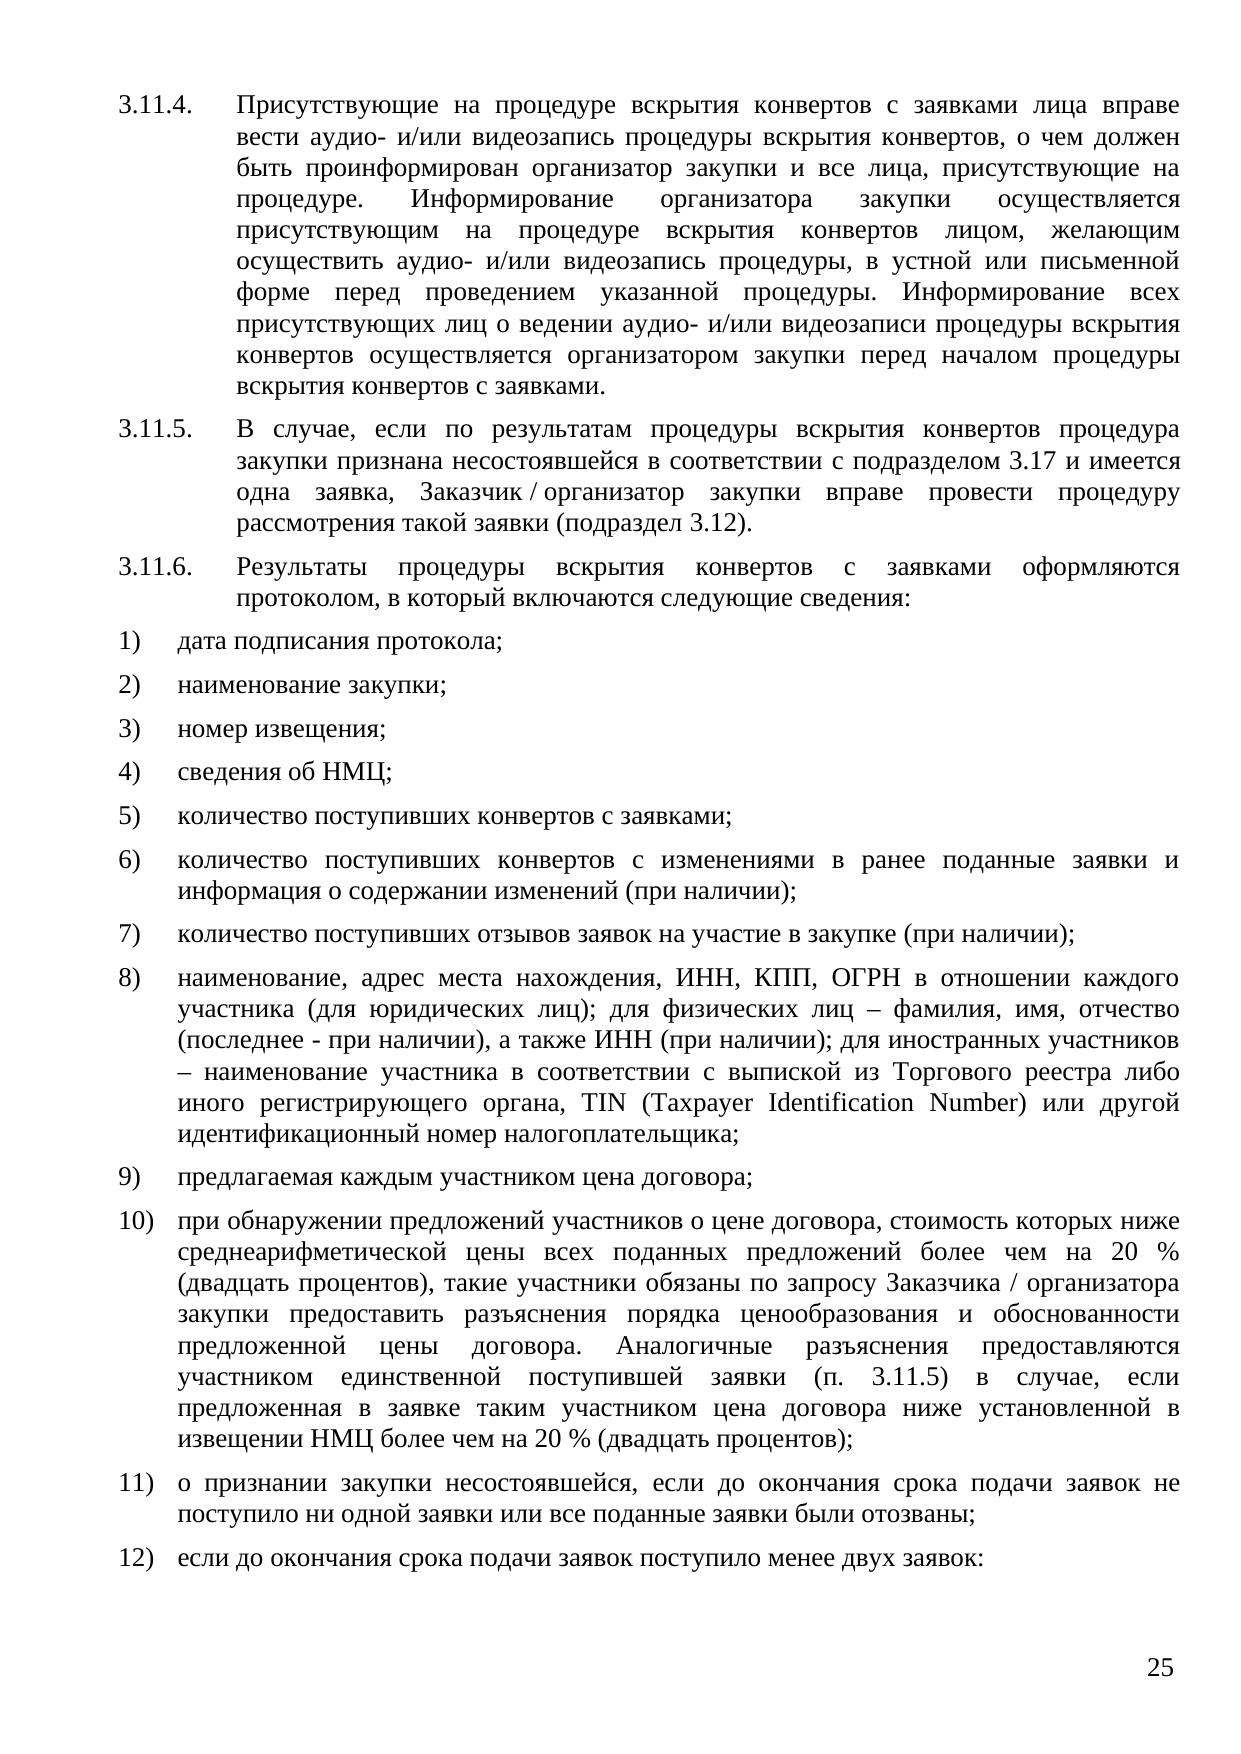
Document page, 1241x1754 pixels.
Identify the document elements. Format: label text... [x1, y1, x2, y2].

text номер извещения; [118, 712, 1181, 743]
text наименование, адрес места нахождения, ИНН, КПП, ОГРН в отношении каждого участника (для юридических лиц); для физических лиц – фамилия, имя, отчество (последнее - при наличии), а также ИНН (при наличии); для иностранных участников – наименование участника в соответствии с выпиской из Торгового реестра либо иного регистрирующего органа, TIN (Taxpayer Identification Number) или другой идентификационный номер налогоплательщика; [118, 961, 1181, 1148]
text дата подписания протокола; [118, 624, 1181, 656]
text о признании закупки несостоявшейся, если до окончания срока подачи заявок не поступило ни одной заявки или все поданные заявки были отозваны; [118, 1466, 1181, 1528]
text Результаты процедуры вскрытия конвертов с заявками оформляются протоколом, в который включаются следующие сведения: [118, 550, 1181, 612]
text наименование закупки; [118, 668, 1181, 699]
text В случае, если по результатам процедуры вскрытия конвертов процедура закупки признана несостоявшейся в соответствии с подразделом 3.17 и имеется одна заявка, Заказчик / организатор закупки вправе провести процедуру рассмотрения такой заявки (подраздел 3.12). [118, 413, 1181, 537]
text при обнаружении предложений участников о цене договора, стоимость которых ниже среднеарифметической цены всех поданных предложений более чем на 20 % (двадцать процентов), такие участники обязаны по запросу Заказчика / организатора закупки предоставить разъяснения порядка ценообразования и обоснованности предложенной цены договора. Аналогичные разъяснения предоставляются участником единственной поступившей заявки (п. 3.11.5) в случае, если предложенная в заявке таким участником цена договора ниже установленной в извещении НМЦ более чем на 20 % (двадцать процентов); [118, 1204, 1181, 1453]
text Присутствующие на процедуре вскрытия конвертов с заявками лица вправе вести аудио- и/или видеозапись процедуры вскрытия конвертов, о чем должен быть проинформирован организатор закупки и все лица, присутствующие на процедуре. Информирование организатора закупки осуществляется присутствующим на процедуре вскрытия конвертов лицом, желающим осуществить аудио- и/или видеозапись процедуры, в устной или письменной форме перед проведением указанной процедуры. Информирование всех присутствующих лиц о ведении аудио- и/или видеозаписи процедуры вскрытия конвертов осуществляется организатором закупки перед началом процедуры вскрытия конвертов с заявками. [118, 89, 1181, 400]
text если до окончания срока подачи заявок поступило менее двух заявок: [118, 1541, 1181, 1572]
text предлагаемая каждым участником цена договора; [118, 1161, 1181, 1192]
text количество поступивших конвертов с изменениями в ранее поданные заявки и информация о содержании изменений (при наличии); [118, 843, 1181, 905]
text количество поступивших отзывов заявок на участие в закупке (при наличии); [118, 917, 1181, 949]
text количество поступивших конвертов с заявками; [118, 799, 1181, 830]
text сведения об НМЦ; [118, 755, 1181, 787]
